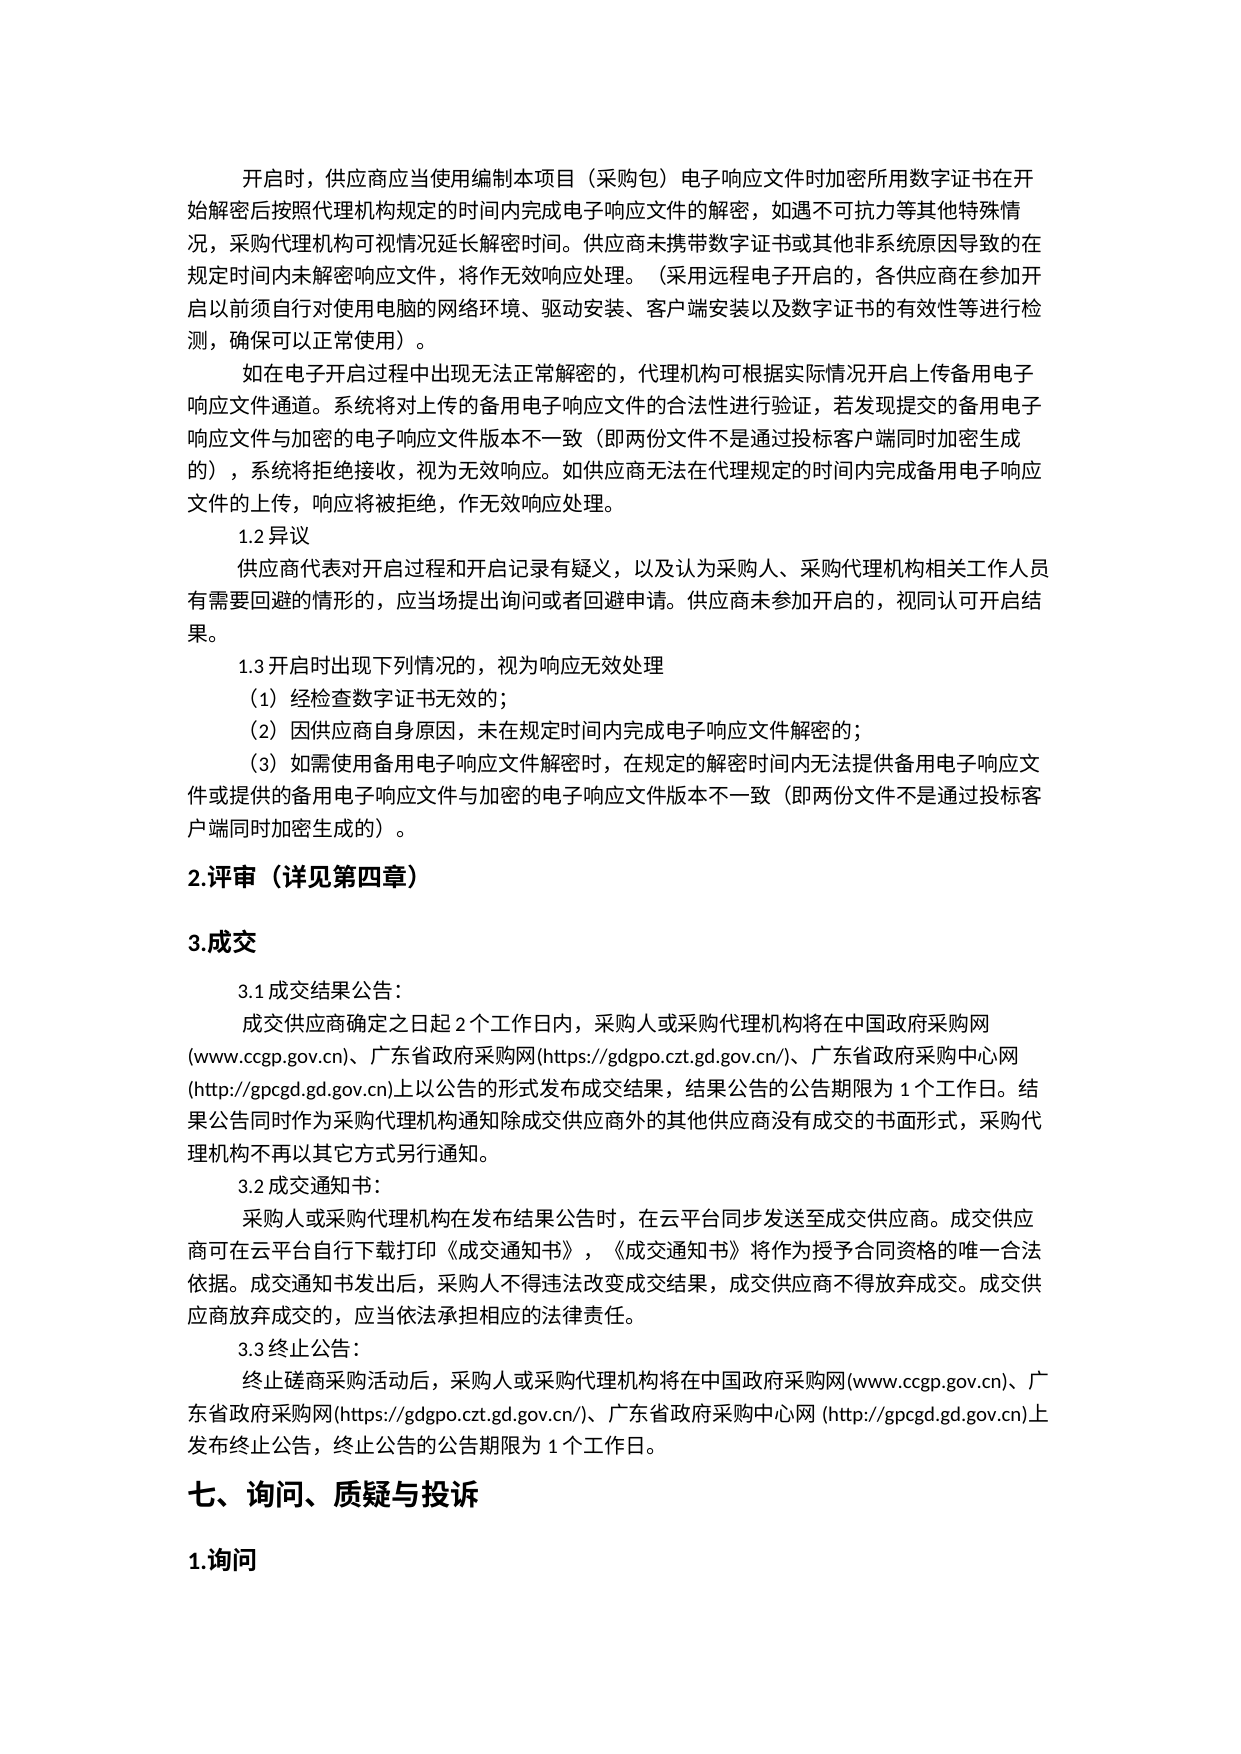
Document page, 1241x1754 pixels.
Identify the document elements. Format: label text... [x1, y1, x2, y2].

text 1.2异议 [187, 519, 1053, 552]
text 七、询问、质疑与投诉 [187, 1462, 1053, 1527]
text 采购人或采购代理机构在发布结果公告时，在云平台同步发送至成交供应商。成交供应商可在云平台自行下载打印《成交通知书》，《成交通知书》将作为授予合同资格的唯一合法依据。成交通知书发出后，采购人不得违法改变成交结果，成交供应商不得放弃成交。成交供应商放弃成交的，应当依法承担相应的法律责任。 [187, 1202, 1053, 1332]
text （1）经检查数字证书无效的； [187, 682, 1053, 714]
text （3）如需使用备用电子响应文件解密时，在规定的解密时间内无法提供备用电子响应文件或提供的备用电子响应文件与加密的电子响应文件版本不一致（即两份文件不是通过投标客户端同时加密生成的）。 [187, 747, 1053, 844]
text 成交供应商确定之日起2个工作日内，采购人或采购代理机构将在中国政府采购网(www.ccgp.gov.cn)、广东省政府采购网(https://gdgpo.czt.gd.gov.cn/)、广东省政府采购中心网 (http://gpcgd.gd.gov.cn)上以公告的形式发布成交结果，结果公告的公告期限为 1 个工作日。结果公告同时作为采购代理机构通知除成交供应商外的其他供应商没有成交的书面形式，采购代理机构不再以其它方式另行通知。 [187, 1007, 1053, 1169]
text 3.2成交通知书： [187, 1169, 1053, 1202]
text 2.评审（详见第四章） [187, 844, 1053, 909]
text 3.1成交结果公告： [187, 974, 1053, 1007]
text 3.成交 [187, 909, 1053, 974]
text 3.3终止公告： [187, 1332, 1053, 1364]
text （2）因供应商自身原因，未在规定时间内完成电子响应文件解密的； [187, 714, 1053, 747]
text 终止磋商采购活动后，采购人或采购代理机构将在中国政府采购网(www.ccgp.gov.cn)、广东省政府采购网(https://gdgpo.czt.gd.gov.cn/)、广东省政府采购中心网 (http://gpcgd.gd.gov.cn)上发布终止公告，终止公告的公告期限为 1 个工作日。 [187, 1364, 1053, 1462]
text 1.询问 [187, 1527, 1053, 1592]
text 开启时，供应商应当使用编制本项目（采购包）电子响应文件时加密所用数字证书在开始解密后按照代理机构规定的时间内完成电子响应文件的解密，如遇不可抗力等其他特殊情况，采购代理机构可视情况延长解密时间。供应商未携带数字证书或其他非系统原因导致的在规定时间内未解密响应文件，将作无效响应处理。（采用远程电子开启的，各供应商在参加开启以前须自行对使用电脑的网络环境、驱动安装、客户端安装以及数字证书的有效性等进行检测，确保可以正常使用）。 [187, 162, 1053, 357]
text 供应商代表对开启过程和开启记录有疑义，以及认为采购人、采购代理机构相关工作人员有需要回避的情形的，应当场提出询问或者回避申请。供应商未参加开启的，视同认可开启结果。 [187, 552, 1053, 649]
text 如在电子开启过程中出现无法正常解密的，代理机构可根据实际情况开启上传备用电子响应文件通道。系统将对上传的备用电子响应文件的合法性进行验证，若发现提交的备用电子响应文件与加密的电子响应文件版本不一致（即两份文件不是通过投标客户端同时加密生成的），系统将拒绝接收，视为无效响应。如供应商无法在代理规定的时间内完成备用电子响应文件的上传，响应将被拒绝，作无效响应处理。 [187, 357, 1053, 519]
text 1.3开启时出现下列情况的，视为响应无效处理 [187, 649, 1053, 682]
